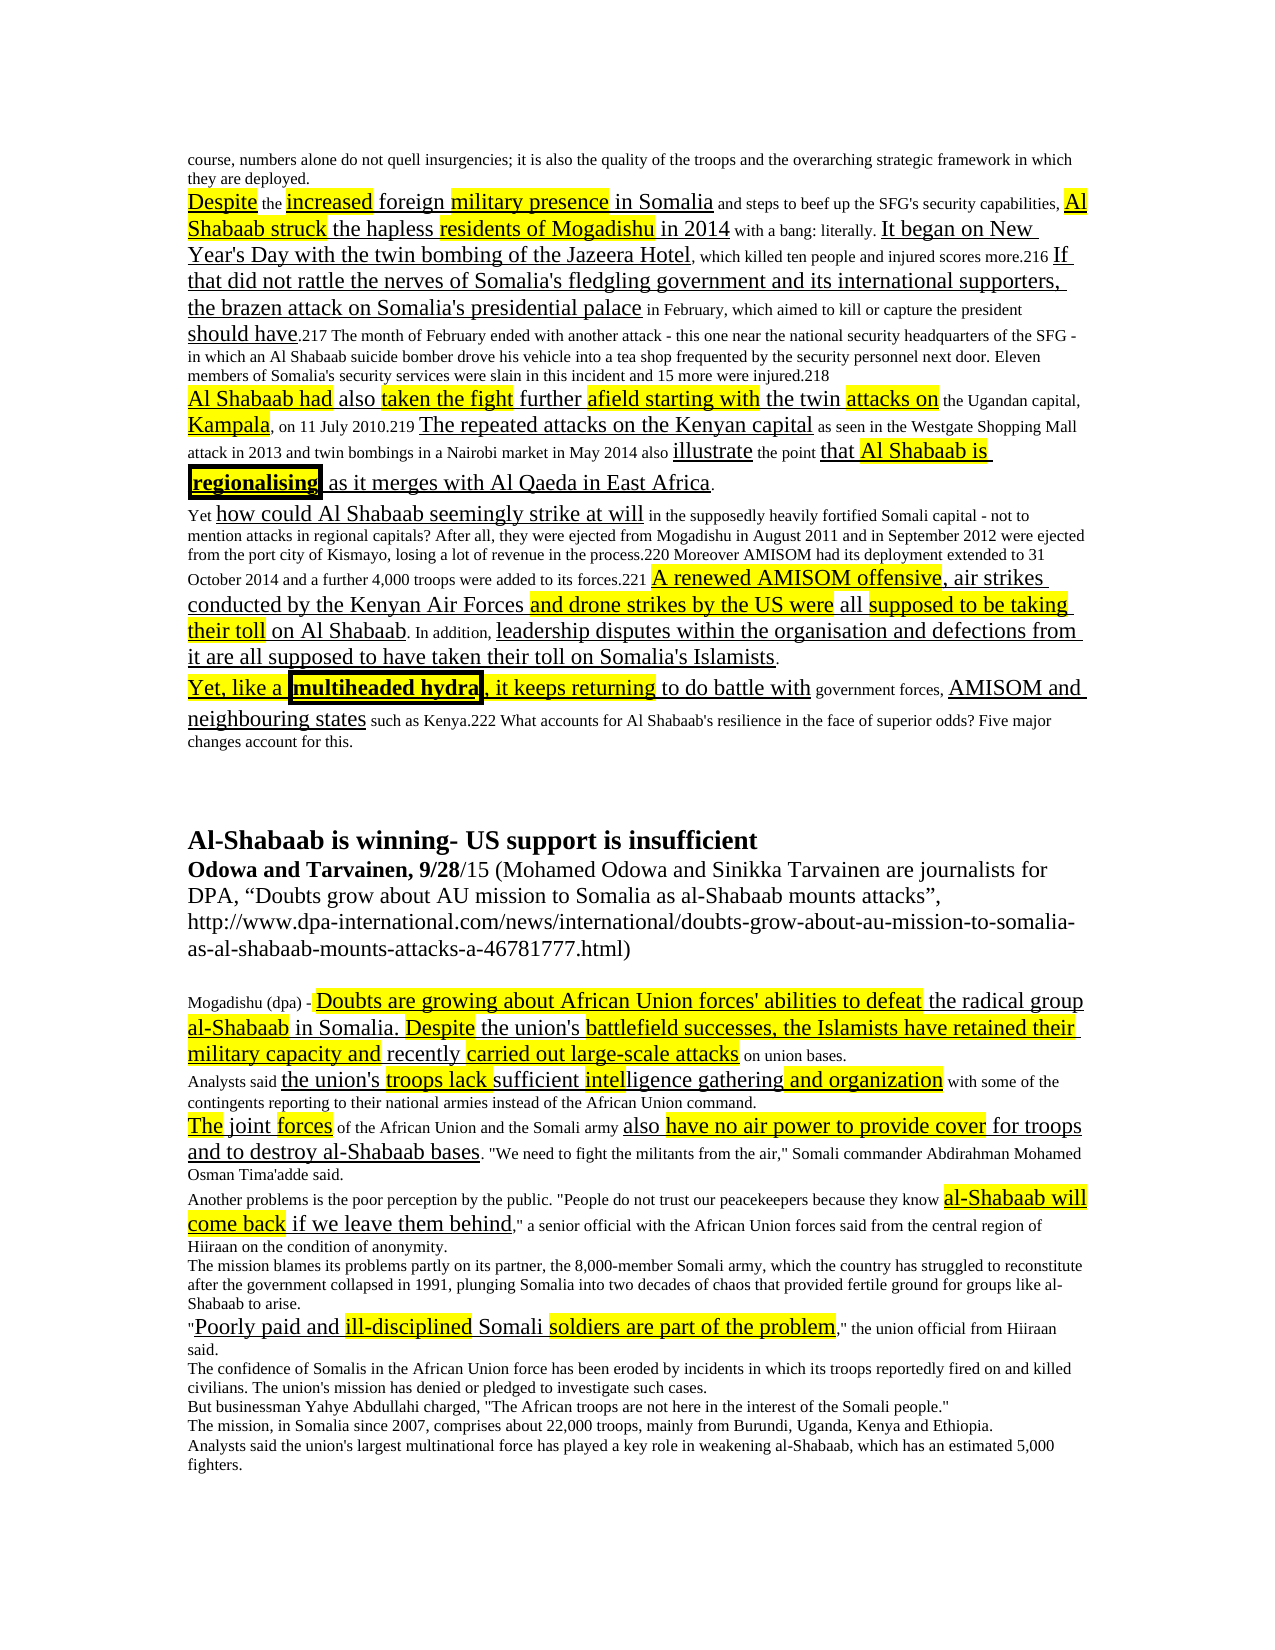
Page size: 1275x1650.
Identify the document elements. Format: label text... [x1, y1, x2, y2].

text But businessman Yahye Abdullahi charged, "The African troops are not here in the interest of the Somali people." [187, 1397, 1087, 1416]
text Despite the increased foreign military presence in Somalia and steps to beef up the SFG's security capabilities, Al Shabaab struck the hapless residents of Mogadishu in 2014 with a bang: literally. It began on New Year's Day with the twin bombing of the Jazeera Hotel, which killed ten people and injured scores more.216 If that did not rattle the nerves of Somalia's fledgling government and its international supporters, the brazen attack on Somalia's presidential palace in February, which aimed to kill or capture the president should have.217 The month of February ended with another attack - this one near the national security headquarters of the SFG - in which an Al Shabaab suicide bomber drove his vehicle into a tea shop frequented by the security personnel next door. Eleven members of Somalia's security services were slain in this incident and 15 more were injured.218 [187, 188, 1087, 385]
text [187, 150, 1087, 188]
text Analysts said the union's largest multinational force has played a key role in weakening al-Shabaab, which has an estimated 5,000 fighters. [187, 1435, 1087, 1474]
text The joint forces of the African Union and the Somali army also have no air power to provide cover for troops and to destroy al-Shabaab bases. "We need to fight the militants from the air," Somali commander Abdirahman Mohamed Osman Tima'adde said. [187, 1112, 1087, 1184]
text The mission, in Somalia since 2007, comprises about 22,000 troops, mainly from Burundi, Uganda, Kenya and Ethiopia. [187, 1416, 1087, 1435]
text Another problems is the poor perception by the public. "People do not trust our peacekeepers because they know al-Shabaab will come back if we leave them behind," a senior official with the African Union forces said from the central region of Hiiraan on the condition of anonymity. [187, 1184, 1087, 1256]
text Analysts said the union's troops lack sufficient intelligence gathering and organization with some of the contingents reporting to their national armies instead of the African Union command. [187, 1066, 1087, 1112]
text Yet, like a multiheaded hydra, it keeps returning to do battle with government forces, AMISOM and neighbouring states such as Kenya.222 What accounts for Al Shabaab's resilience in the face of superior odds? Five major changes account for this. [187, 670, 1087, 751]
text "Poorly paid and ill-disciplined Somali soldiers are part of the problem," the union official from Hiiraan said. [187, 1313, 1087, 1359]
subtitle Al-Shabaab is winning- US support is insufficient [187, 824, 1087, 856]
text Al Shabaab had also taken the fight further afield starting with the twin attacks on the Ugandan capital, Kampala, on 11 July 2010.219 The repeated attacks on the Kenyan capital as seen in the Westgate Shopping Mall attack in 2013 and twin bombings in a Nairobi market in May 2014 also illustrate the point that Al Shabaab is regionalising as it merges with Al Qaeda in East Africa. [187, 385, 1087, 499]
text Odowa and Tarvainen, 9/28/15 (Mohamed Odowa and Sinikka Tarvainen are journalists for DPA, “Doubts grow about AU mission to Somalia as al-Shabaab mounts attacks”, http://www.dpa-international.com/news/international/doubts-grow-about-au-mission-to-somalia-as-al-shabaab-mounts-attacks-a-46781777.html) [187, 856, 1087, 961]
text Mogadishu (dpa) - Doubts are growing about African Union forces' abilities to defeat the radical group al-Shabaab in Somalia. Despite the union's battlefield successes, the Islamists have retained their military capacity and recently carried out large-scale attacks on union bases. [187, 987, 1087, 1066]
text The confidence of Somalis in the African Union force has been eroded by incidents in which its troops reportedly fired on and killed civilians. The union's mission has denied or pledged to investigate such cases. [187, 1359, 1087, 1397]
text The mission blames its problems partly on its partner, the 8,000-member Somali army, which the country has struggled to reconstitute after the government collapsed in 1991, plunging Somalia into two decades of chaos that provided fertile ground for groups like al-Shabaab to arise. [187, 1256, 1087, 1313]
text Yet how could Al Shabaab seemingly strike at will in the supposedly heavily fortified Somali capital - not to mention attacks in regional capitals? After all, they were ejected from Mogadishu in August 2011 and in September 2012 were ejected from the port city of Kismayo, losing a lot of revenue in the process.220 Moreover AMISOM had its deployment extended to 31 October 2014 and a further 4,000 troops were added to its forces.221 A renewed AMISOM offensive, air strikes conducted by the Kenyan Air Forces and drone strikes by the US were all supposed to be taking their toll on Al Shabaab. In addition, leadership disputes within the organisation and defections from it are all supposed to have taken their toll on Somalia's Islamists. [187, 499, 1087, 670]
